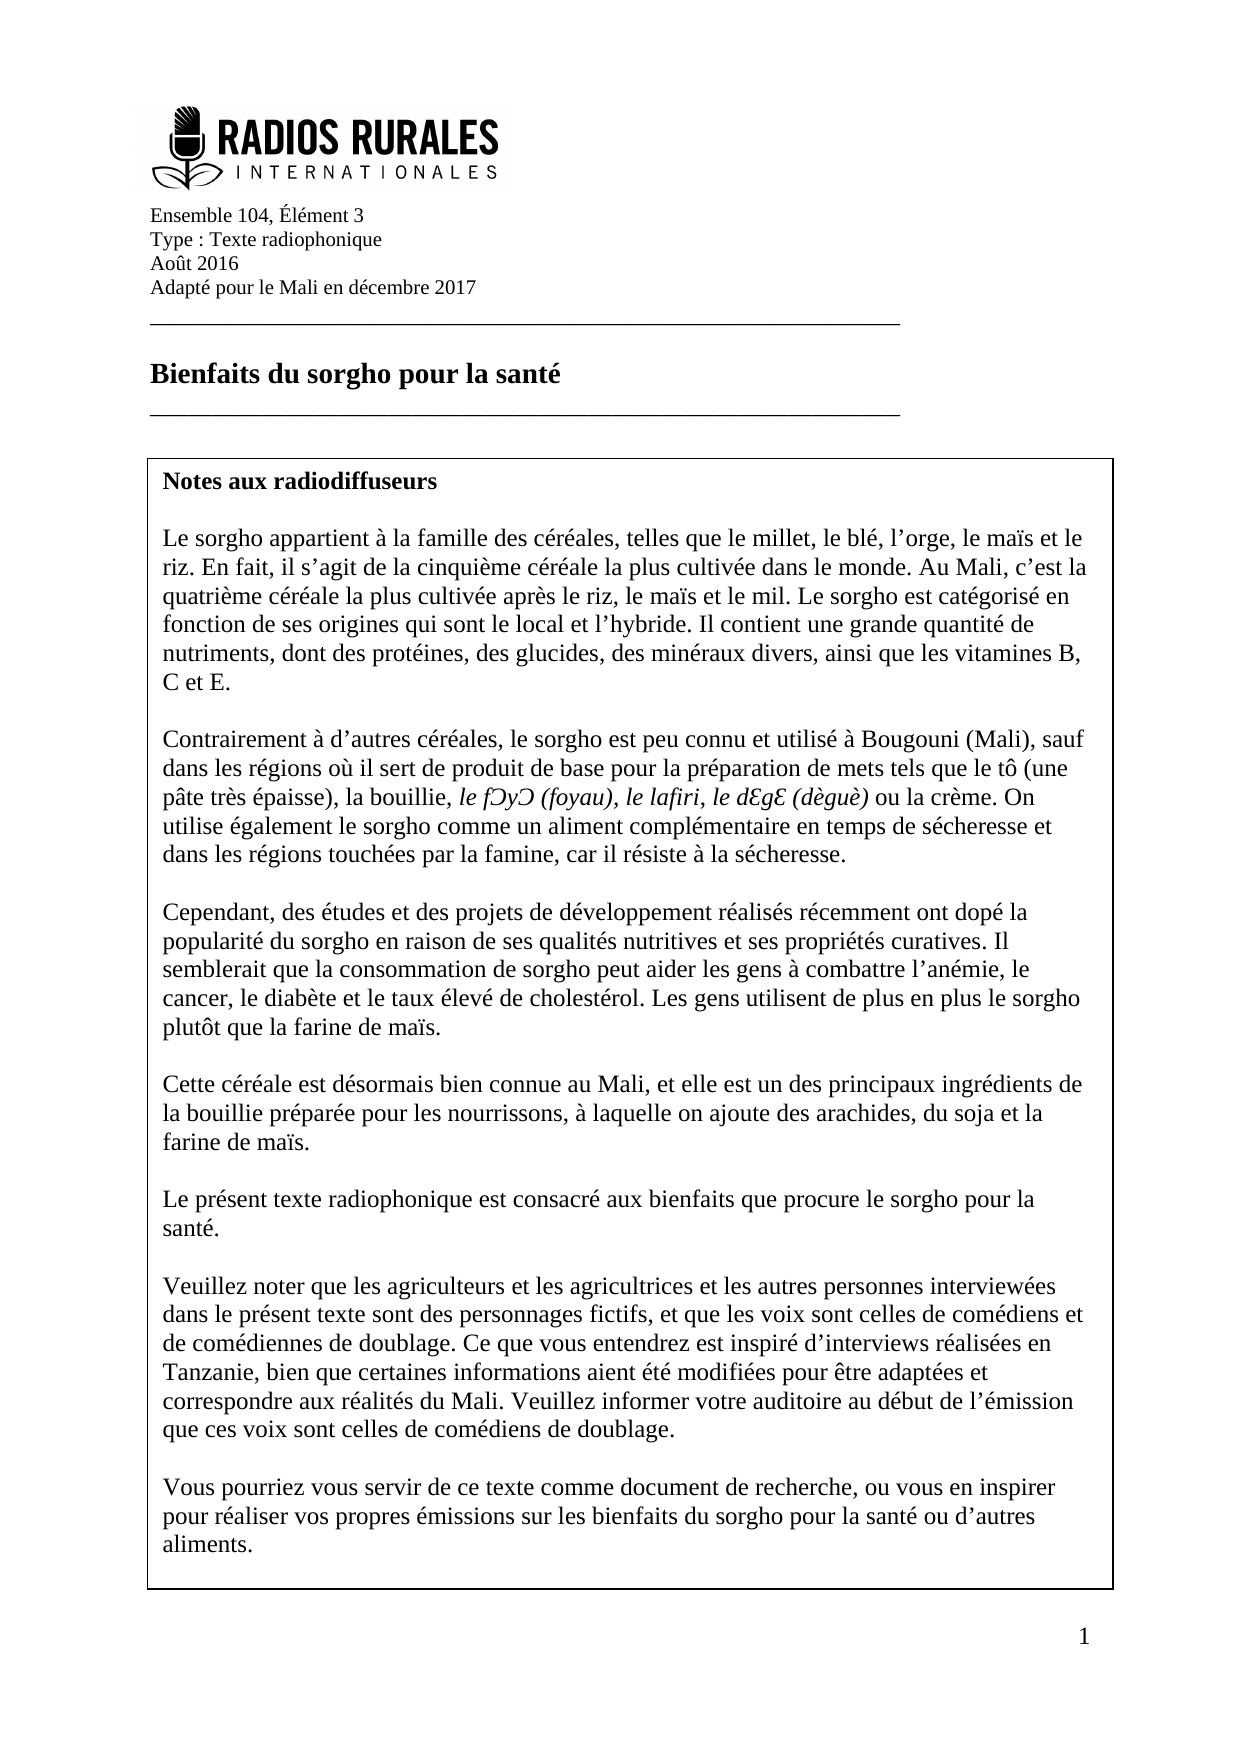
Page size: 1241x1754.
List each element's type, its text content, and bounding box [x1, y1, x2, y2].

text Adapté pour le Mali en décembre 2017 [150, 275, 1090, 299]
text ____________________________________________________________ [150, 390, 1090, 419]
subtitle Bienfaits du sorgho pour la santé [150, 357, 1090, 390]
subtitle ____________________________________________________________ [150, 299, 1090, 328]
subtitle Ensemble 104, Élément 3 [150, 203, 1090, 227]
text Type : Texte radiophonique [150, 227, 1090, 251]
picture [130, 101, 515, 208]
text Août 2016 [150, 251, 1090, 275]
